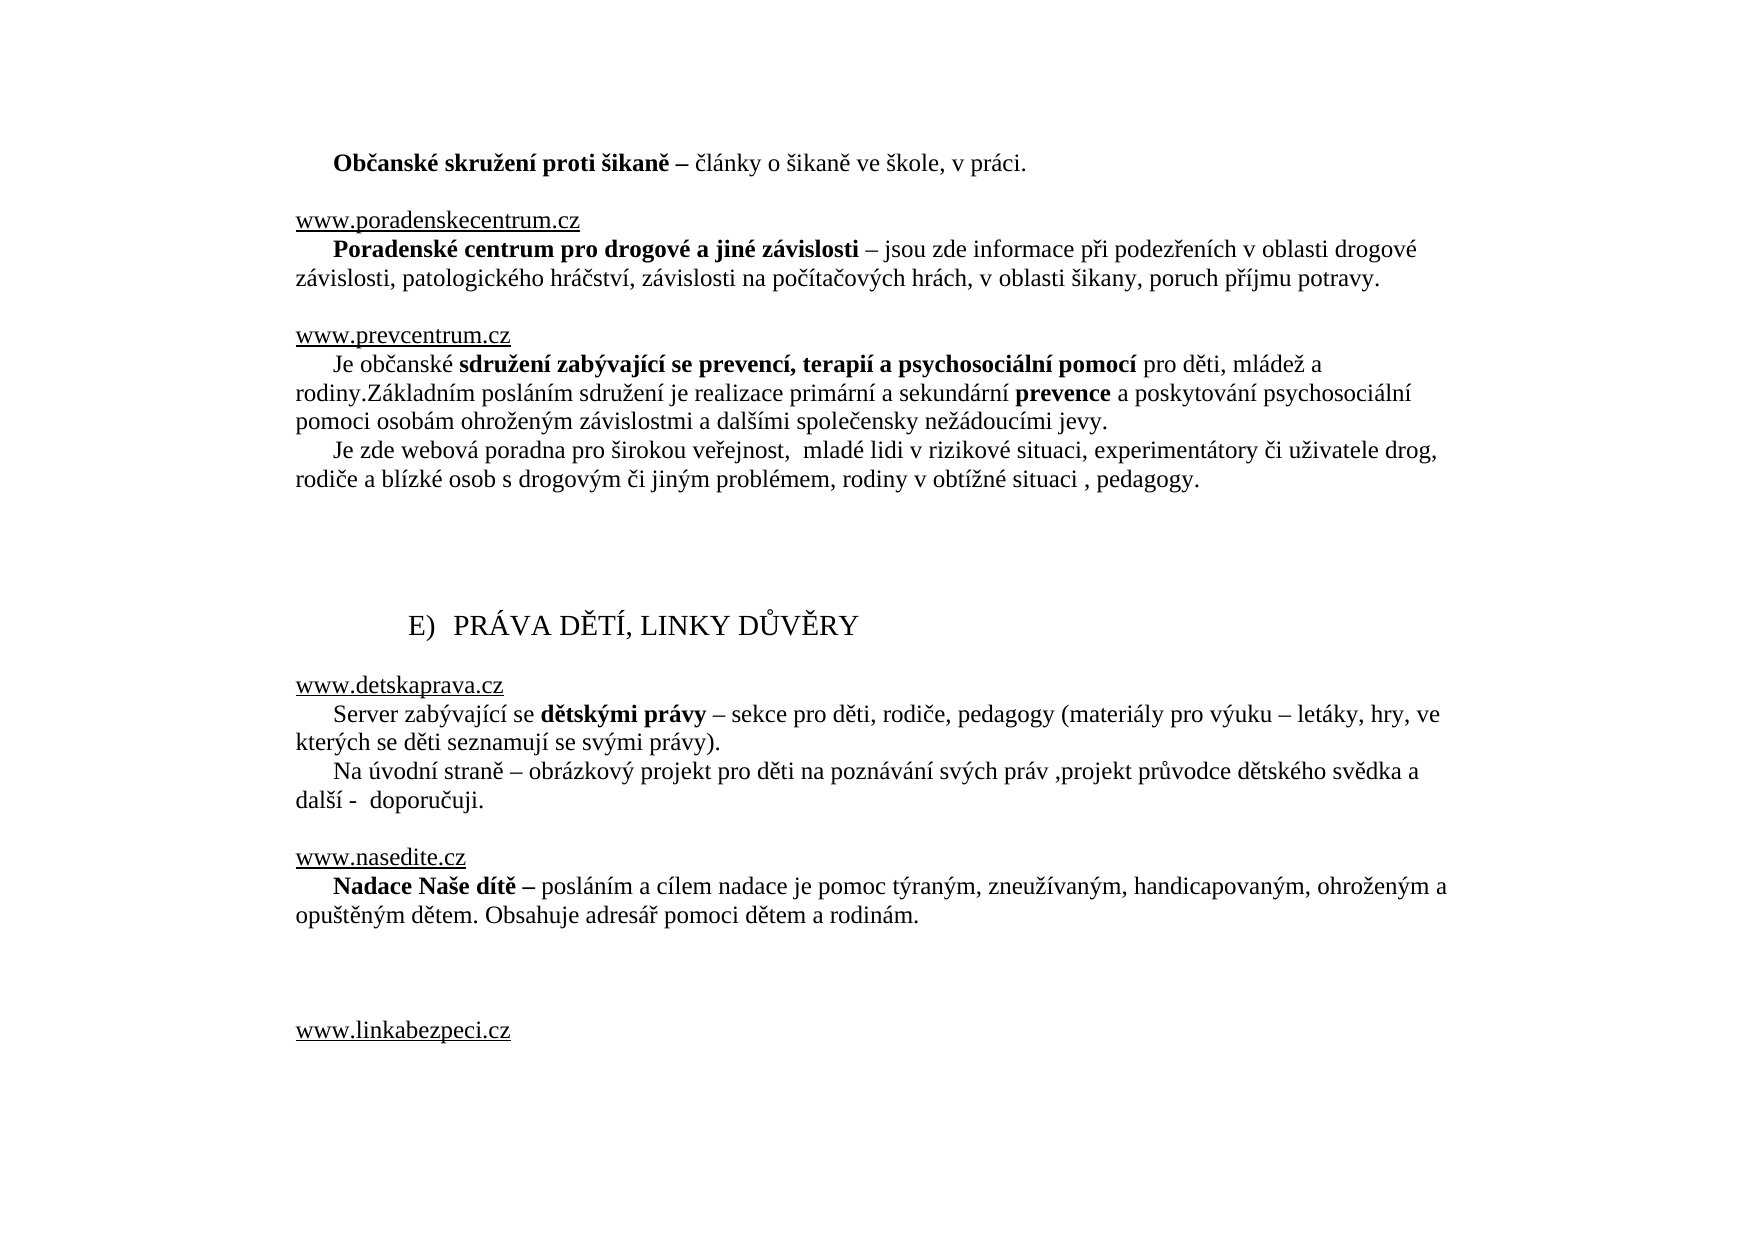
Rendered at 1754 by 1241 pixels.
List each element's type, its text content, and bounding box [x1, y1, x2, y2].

text Na úvodní straně – obrázkový projekt pro děti na poznávání svých práv ,projekt průvodce dětského svědka a další - doporučuji. [295, 756, 1459, 814]
text www.linkabezpeci.cz [295, 1015, 1459, 1044]
text Je občanské sdružení zabývající se prevencí, terapií a psychosociální pomocí pro děti, mládež a rodiny.Základním posláním sdružení je realizace primární a sekundární prevence a poskytování psychosociální pomoci osobám ohroženým závislostmi a dalšími společensky nežádoucími jevy. [295, 349, 1459, 435]
text Poradenské centrum pro drogové a jiné závislosti – jsou zde informace při podezřeních v oblasti drogové závislosti, patologického hráčství, závislosti na počítačových hrách, v oblasti šikany, poruch příjmu potravy. [295, 234, 1459, 291]
text Občanské skružení proti šikaně – články o šikaně ve škole, v práci. [295, 148, 1459, 176]
text Server zabývající se dětskými právy – sekce pro děti, rodiče, pedagogy (materiály pro výuku – letáky, hry, ve kterých se děti seznamují se svými právy). [295, 699, 1459, 756]
list PRÁVA DĚTÍ, LINKY DŮVĚRY [408, 608, 1459, 641]
text Nadace Naše dítě – posláním a cílem nadace je pomoc týraným, zneužívaným, handicapovaným, ohroženým a opuštěným dětem. Obsahuje adresář pomoci dětem a rodinám. [295, 871, 1459, 929]
text Je zde webová poradna pro širokou veřejnost, mladé lidi v rizikové situaci, experimentátory či uživatele drog, rodiče a blízké osob s drogovým či jiným problémem, rodiny v obtížné situaci , pedagogy. [295, 435, 1459, 493]
text www.prevcentrum.cz [295, 320, 1459, 349]
text www.nasedite.cz [295, 842, 1459, 871]
text www.poradenskecentrum.cz [295, 205, 1459, 234]
text www.detskaprava.cz [295, 670, 1459, 699]
